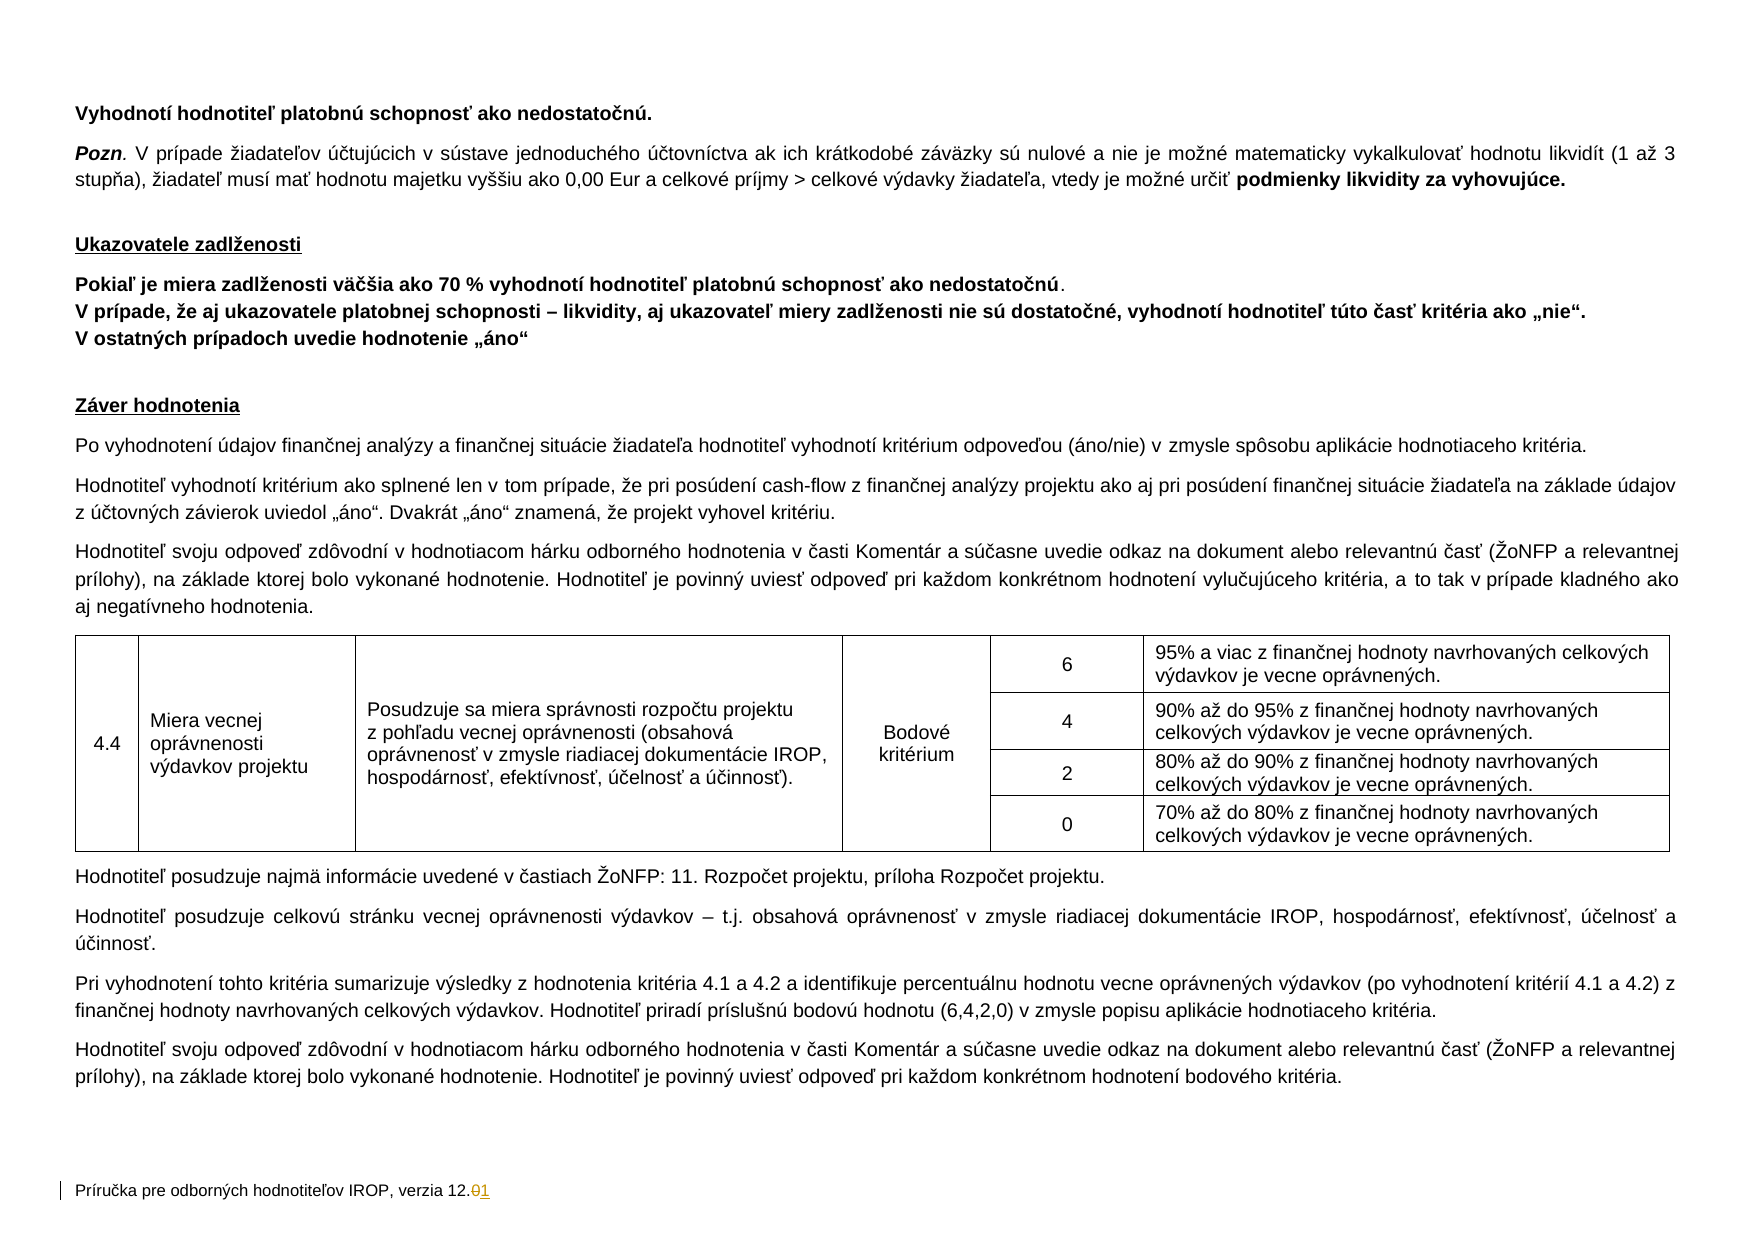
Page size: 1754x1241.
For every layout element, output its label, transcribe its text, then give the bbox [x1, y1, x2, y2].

text Pri vyhodnotení tohto kritéria sumarizuje výsledky z hodnotenia kritéria 4.1 a 4.2 a identifikuje percentuálnu hodnotu vecne oprávnených výdavkov (po vyhodnotení kritérií 4.1 a 4.2) z finančnej hodnoty navrhovaných celkových výdavkov. Hodnotiteľ priradí príslušnú bodovú hodnotu (6,4,2,0) v zmysle popisu aplikácie hodnotiaceho kritéria. [75, 971, 1679, 1021]
table_header 6 [991, 636, 1143, 692]
table_cell 90% až do 95% z finančnej hodnoty navrhovaných celkových výdavkov je vecne oprávnených. [1144, 693, 1669, 749]
text Vyhodnotí hodnotiteľ platobnú schopnosť ako nedostatočnú. [75, 102, 1679, 124]
text Po vyhodnotení údajov finančnej analýzy a finančnej situácie žiadateľa hodnotiteľ vyhodnotí kritérium odpoveďou (áno/nie) v zmysle spôsobu aplikácie hodnotiaceho kritéria. [75, 434, 1679, 457]
text Hodnotiteľ posudzuje celkovú stránku vecnej oprávnenosti výdavkov – t.j. obsahová oprávnenosť v zmysle riadiacej dokumentácie IROP, hospodárnosť, efektívnosť, účelnosť a účinnosť. [75, 904, 1679, 954]
text Hodnotiteľ posudzuje najmä informácie uvedené v častiach ŽoNFP: 11. Rozpočet projektu, príloha Rozpočet projektu. [75, 865, 1679, 887]
table_header 95% a viac z finančnej hodnoty navrhovaných celkových výdavkov je vecne oprávnených. [1144, 636, 1669, 692]
table_cell 0 [991, 796, 1143, 851]
table_header 4.4 [76, 636, 138, 851]
table_cell 2 [991, 750, 1143, 795]
text Hodnotiteľ svoju odpoveď zdôvodní v hodnotiacom hárku odborného hodnotenia v časti Komentár a súčasne uvedie odkaz na dokument alebo relevantnú časť (ŽoNFP a relevantnej prílohy), na základe ktorej bolo vykonané hodnotenie. Hodnotiteľ je povinný uviesť odpoveď pri každom konkrétnom hodnotení vylučujúceho kritéria, a to tak v prípade kladného ako aj negatívneho hodnotenia. [75, 540, 1679, 617]
table_cell 80% až do 90% z finančnej hodnoty navrhovaných celkových výdavkov je vecne oprávnených. [1144, 750, 1669, 795]
text Pozn. V prípade žiadateľov účtujúcich v sústave jednoduchého účtovníctva ak ich krátkodobé záväzky sú nulové a nie je možné matematicky vykalkulovať hodnotu likvidít (1 až 3 stupňa), žiadateľ musí mať hodnotu majetku vyššiu ako 0,00 Eur a celkové príjmy > celkové výdavky žiadateľa, vtedy je možné určiť podmienky likvidity za vyhovujúce. [75, 141, 1679, 190]
text Pokiaľ je miera zadlženosti väčšia ako 70 % vyhodnotí hodnotiteľ platobnú schopnosť ako nedostatočnú. [75, 273, 1679, 296]
table_header Miera vecnej oprávnenosti výdavkov projektu [139, 636, 355, 851]
text Hodnotiteľ vyhodnotí kritérium ako splnené len v tom prípade, že pri posúdení cash-flow z finančnej analýzy projektu ako aj pri posúdení finančnej situácie žiadateľa na základe údajov z účtovných závierok uviedol „áno“. Dvakrát „áno“ znamená, že projekt vyhovel kritériu. [75, 473, 1679, 523]
table_cell 4 [991, 693, 1143, 749]
table_cell 70% až do 80% z finančnej hodnoty navrhovaných celkových výdavkov je vecne oprávnených. [1144, 796, 1669, 851]
text V ostatných prípadoch uvedie hodnotenie „áno“ [75, 327, 1679, 350]
table_header Bodové kritérium [843, 636, 990, 851]
text V prípade, že aj ukazovatele platobnej schopnosti – likvidity, aj ukazovateľ miery zadlženosti nie sú dostatočné, vyhodnotí hodnotiteľ túto časť kritéria ako „nie“. [75, 300, 1679, 323]
text Ukazovatele zadlženosti [75, 233, 1679, 256]
text Záver hodnotenia [75, 394, 1679, 417]
text Hodnotiteľ svoju odpoveď zdôvodní v hodnotiacom hárku odborného hodnotenia v časti Komentár a súčasne uvedie odkaz na dokument alebo relevantnú časť (ŽoNFP a relevantnej prílohy), na základe ktorej bolo vykonané hodnotenie. Hodnotiteľ je povinný uviesť odpoveď pri každom konkrétnom hodnotení bodového kritéria. [75, 1038, 1679, 1088]
table_header Posudzuje sa miera správnosti rozpočtu projektu z pohľadu vecnej oprávnenosti (obsahová oprávnenosť v zmysle riadiacej dokumentácie IROP, hospodárnosť, efektívnosť, účelnosť a účinnosť). [356, 636, 842, 851]
